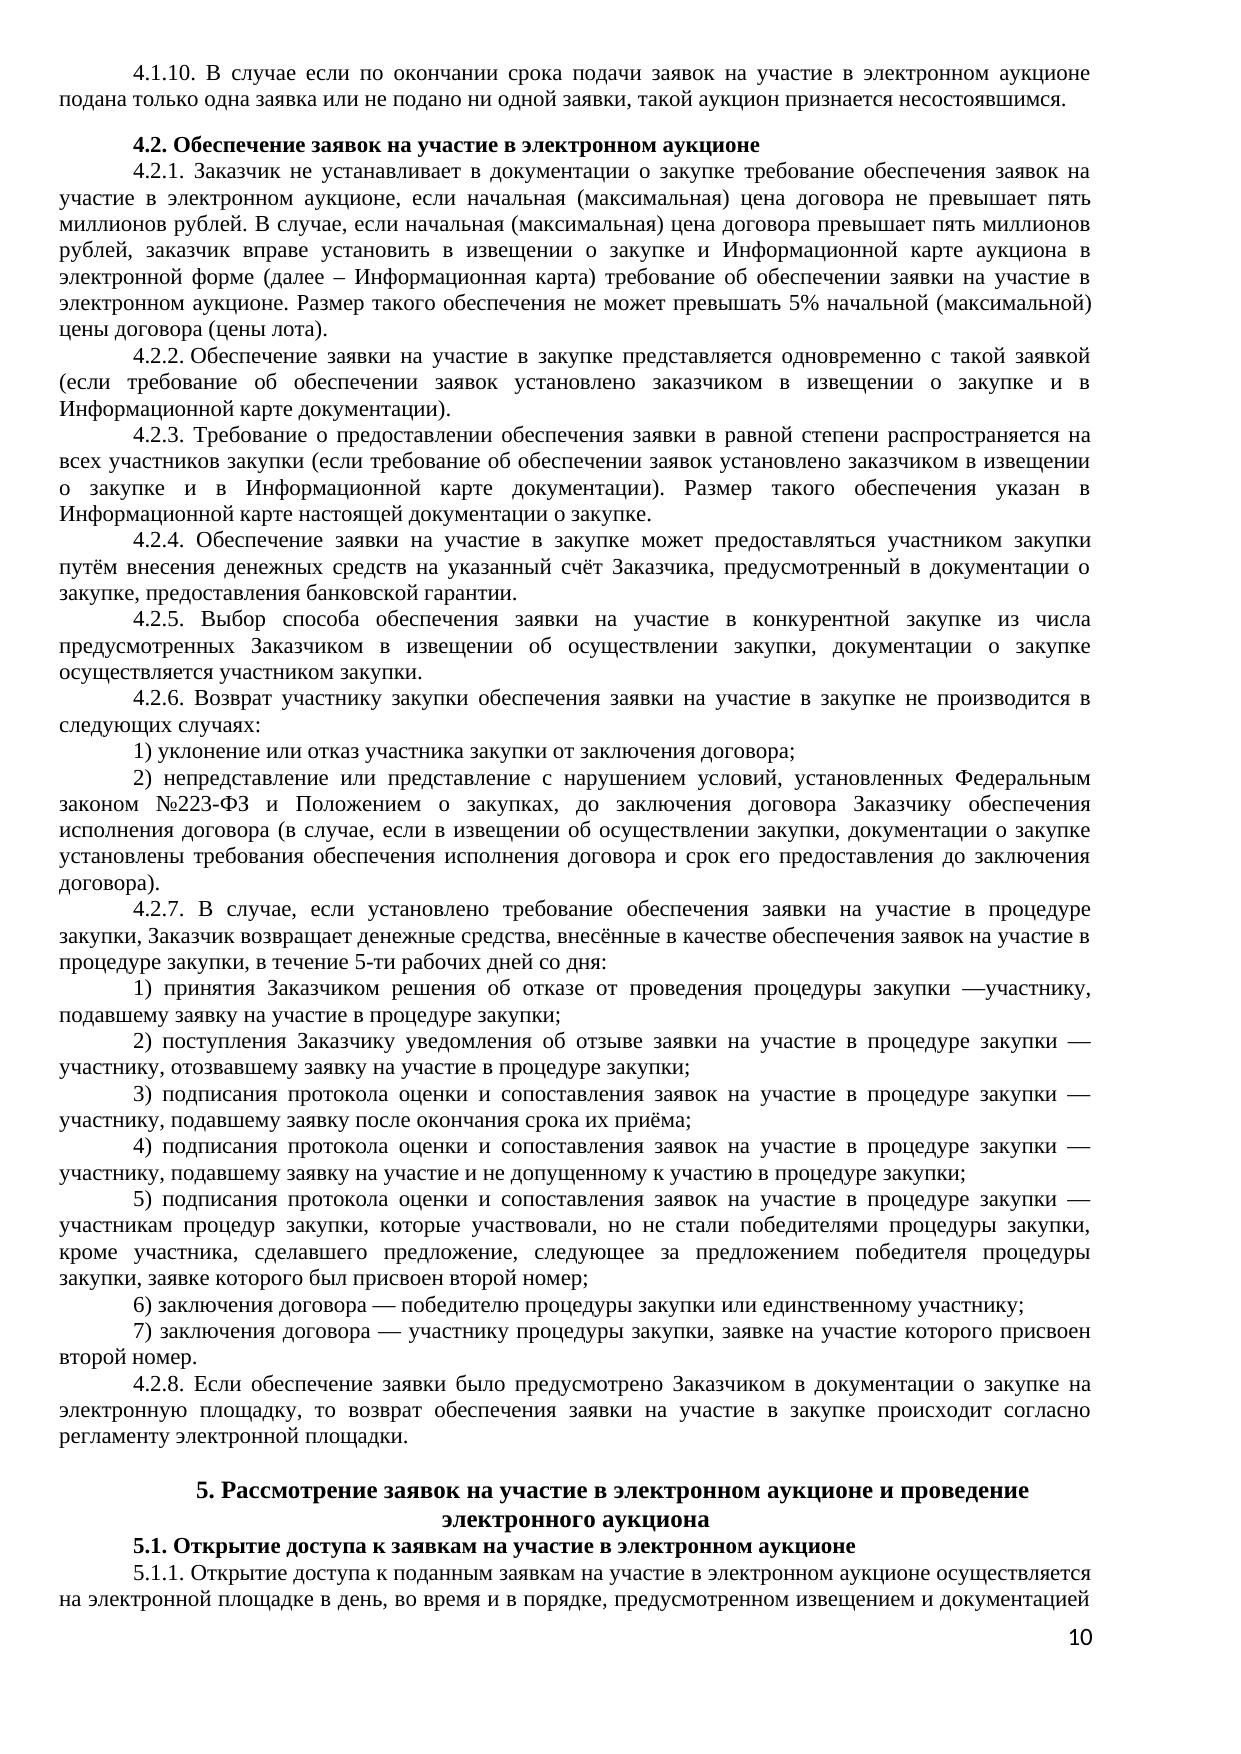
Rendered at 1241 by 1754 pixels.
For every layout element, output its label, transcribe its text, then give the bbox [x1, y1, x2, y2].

text 4.2.8. Если обеспечение заявки было предусмотрено Заказчиком в документации о закупке на электронную площадку, то возврат обеспечения заявки на участие в закупке происходит согласно регламенту электронной площадки. [59, 1370, 1092, 1449]
text 4.1.10. В случае если по окончании срока подачи заявок на участие в электронном аукционе подана только одна заявка или не подано ни одной заявки, такой аукцион признается несостоявшимся. [59, 59, 1092, 112]
text 2) непредставление или представление с нарушением условий, установленных Федеральным законом №223-ФЗ и Положением о закупках, до заключения договора Заказчику обеспечения исполнения договора (в случае, если в извещении об осуществлении закупки, документации о закупке установлены требования обеспечения исполнения договора и срок его предоставления до заключения договора). [59, 763, 1092, 895]
text 1) принятия Заказчиком решения об отказе от проведения процедуры закупки —участнику, подавшему заявку на участие в процедуре закупки; [59, 974, 1092, 1027]
text 7) заключения договора — участнику процедуры закупки, заявке на участие которого присвоен второй номер. [59, 1317, 1092, 1370]
text 4.2.1. Заказчик не устанавливает в документации о закупке требование обеспечения заявок на участие в электронном аукционе, если начальная (максимальная) цена договора не превышает пять миллионов рублей. В случае, если начальная (максимальная) цена договора превышает пять миллионов рублей, заказчик вправе установить в извещении о закупке и Информационной карте аукциона в электронной форме (далее – Информационная карта) требование об обеспечении заявки на участие в электронном аукционе. Размер такого обеспечения не может превышать 5% начальной (максимальной) цены договора (цены лота). [59, 157, 1092, 342]
text 4.2.7. В случае, если установлено требование обеспечения заявки на участие в процедуре закупки, Заказчик возвращает денежные средства, внесённые в качестве обеспечения заявок на участие в процедуре закупки, в течение 5-ти рабочих дней со дня: [59, 895, 1092, 974]
text 4.2.4. Обеспечение заявки на участие в закупке может предоставляться участником закупки путём внесения денежных средств на указанный счёт Заказчика, предусмотренный в документации о закупке, предоставления банковской гарантии. [59, 526, 1092, 605]
text 5) подписания протокола оценки и сопоставления заявок на участие в процедуре закупки — участникам процедур закупки, которые участвовали, но не стали победителями процедуры закупки, кроме участника, сделавшего предложение, следующее за предложением победителя процедуры закупки, заявке которого был присвоен второй номер; [59, 1185, 1092, 1291]
text 1) уклонение или отказ участника закупки от заключения договора; [59, 737, 1092, 763]
text 4.2.5. Выбор способа обеспечения заявки на участие в конкурентной закупке из числа предусмотренных Заказчиком в извещении об осуществлении закупки, документации о закупке осуществляется участником закупки. [59, 605, 1092, 684]
text 4.2. Обеспечение заявок на участие в электронном аукционе [59, 131, 1092, 157]
text 5.1. Открытие доступа к заявкам на участие в электронном аукционе [59, 1533, 1092, 1559]
text 3) подписания протокола оценки и сопоставления заявок на участие в процедуре закупки — участнику, подавшему заявку после окончания срока их приёма; [59, 1080, 1092, 1132]
text 4) подписания протокола оценки и сопоставления заявок на участие в процедуре закупки — участнику, подавшему заявку на участие и не допущенному к участию в процедуре закупки; [59, 1132, 1092, 1185]
text 4.2.3. Требование о предоставлении обеспечения заявки в равной степени распространяется на всех участников закупки (если требование об обеспечении заявок установлено заказчиком в извещении о закупке и в Информационной карте документации). Размер такого обеспечения указан в Информационной карте настоящей документации о закупке. [59, 421, 1092, 526]
text 2) поступления Заказчику уведомления об отзыве заявки на участие в процедуре закупки — участнику, отозвавшему заявку на участие в процедуре закупки; [59, 1027, 1092, 1080]
text 5. Рассмотрение заявок на участие в электронном аукционе и проведение электронного аукциона [59, 1475, 1092, 1533]
text 4.2.2. Обеспечение заявки на участие в закупке представляется одновременно с такой заявкой (если требование об обеспечении заявок установлено заказчиком в извещении о закупке и в Информационной карте документации). [59, 342, 1092, 421]
text 6) заключения договора — победителю процедуры закупки или единственному участнику; [59, 1291, 1092, 1317]
text 4.2.6. Возврат участнику закупки обеспечения заявки на участие в закупке не производится в следующих случаях: [59, 684, 1092, 737]
